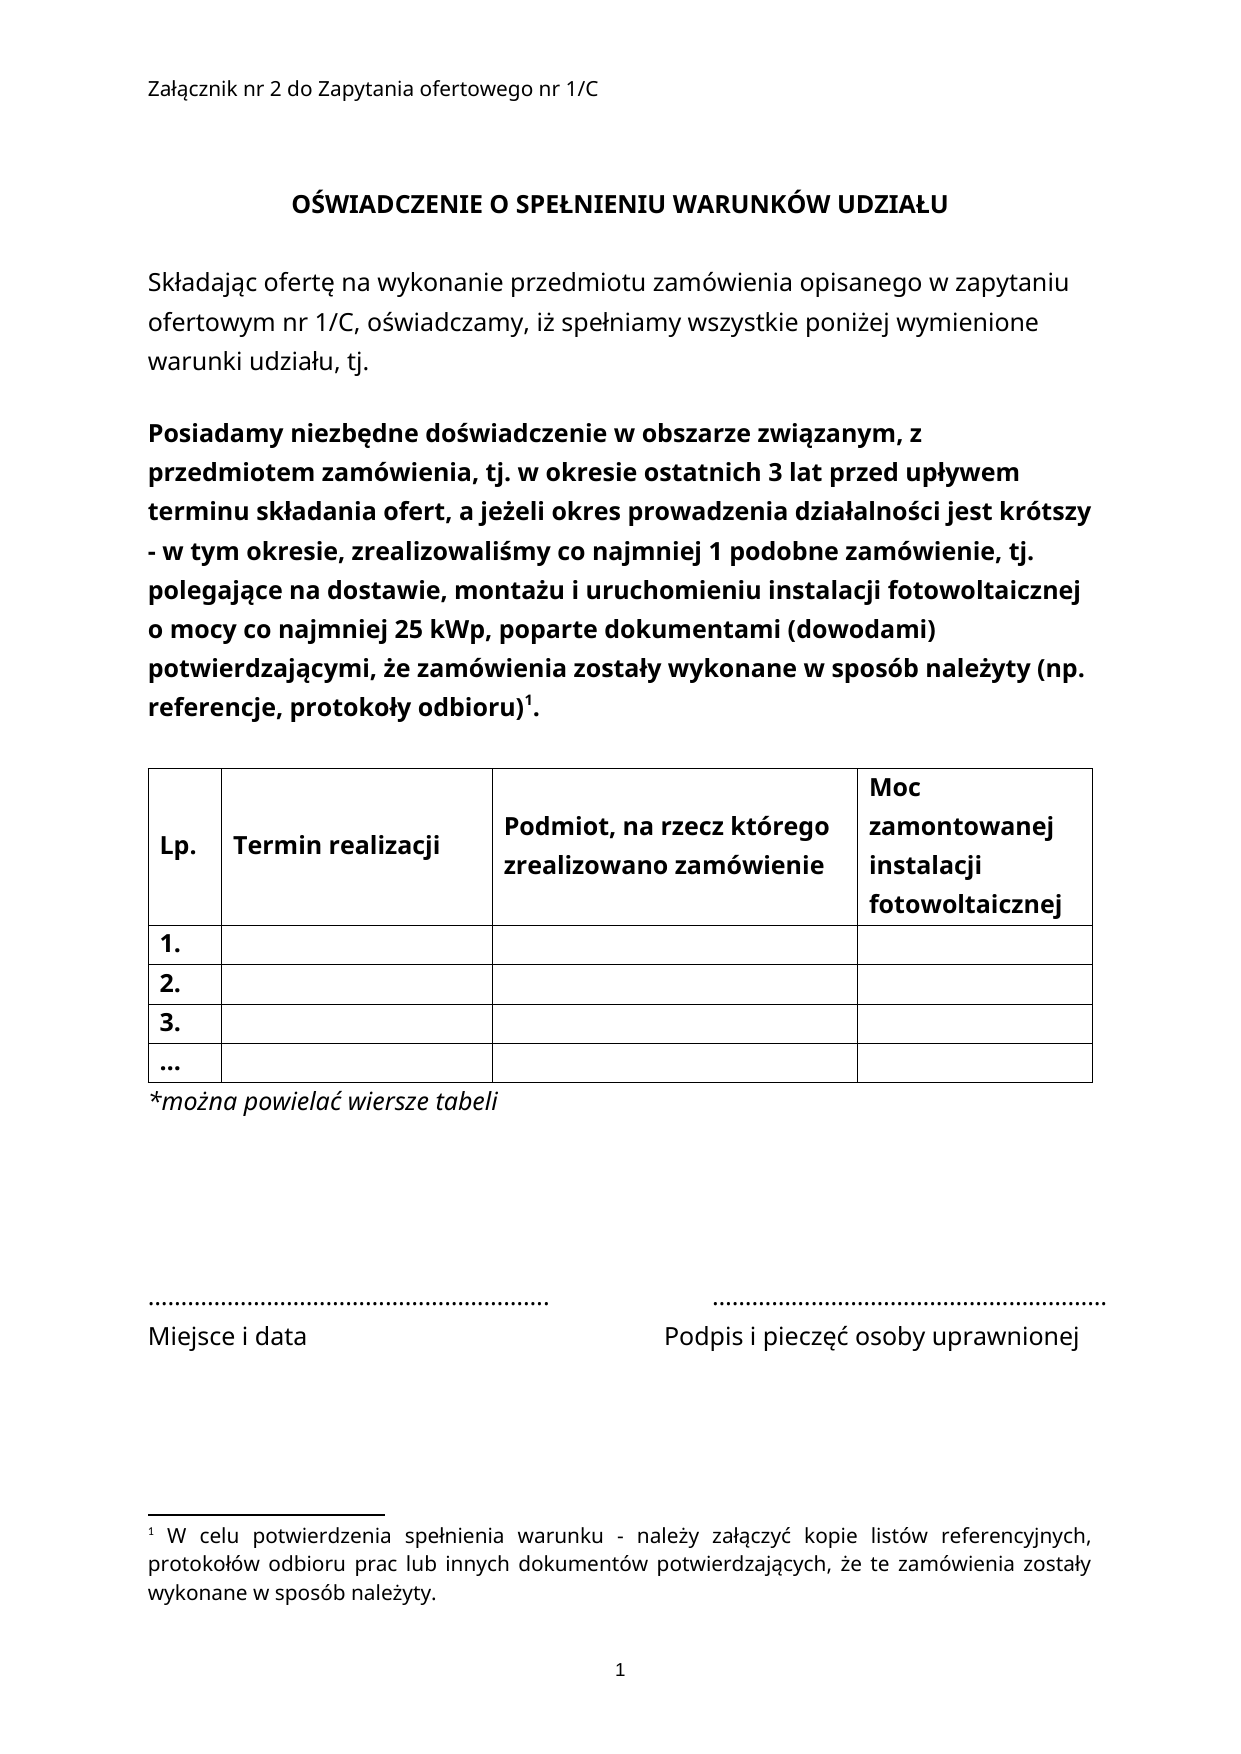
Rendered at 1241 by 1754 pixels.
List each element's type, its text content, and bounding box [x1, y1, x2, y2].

table_cell [858, 1005, 1092, 1043]
text Miejsce i data Podpis i pieczęć osoby uprawnionej [148, 1318, 1093, 1352]
table_cell [493, 965, 857, 1003]
text *można powielać wiersze tabeli [148, 1083, 1093, 1117]
table_cell [858, 1044, 1092, 1082]
table_cell [493, 926, 857, 964]
table_cell [222, 926, 492, 964]
text Oświadczenie o spełnieniu warunków udziału [148, 187, 1093, 221]
table_cell 1. [149, 926, 221, 964]
text Posiadamy niezbędne doświadczenie w obszarze związanym, z przedmiotem zamówienia, tj. w okresie ostatnich 3 lat przed upływem terminu składania ofert, a jeżeli okres prowadzenia działalności jest krótszy - w tym okresie, zrealizowaliśmy co najmniej 1 podobne zamówienie, tj. polegające na dostawie, montażu i uruchomieniu instalacji fotowoltaicznej o mocy co najmniej 25 kWp, poparte dokumentami (dowodami) potwierdzającymi, że zamówienia zostały wykonane w sposób należyty (np. referencje, protokoły odbioru). [148, 416, 1093, 724]
table_cell [222, 1044, 492, 1082]
table_cell [493, 1005, 857, 1043]
table_header Lp. [149, 769, 221, 925]
table_cell [493, 1044, 857, 1082]
table_cell [858, 965, 1092, 1003]
text ……………………………………………………. …………………………………………………… [148, 1279, 1093, 1313]
table_header Moc zamontowanej instalacji fotowoltaicznej [858, 769, 1092, 925]
table_cell 3. [149, 1005, 221, 1043]
table_cell [858, 926, 1092, 964]
table_cell … [149, 1044, 221, 1082]
table_cell 2. [149, 965, 221, 1003]
text Składając ofertę na wykonanie przedmiotu zamówienia opisanego w zapytaniu ofertowym nr 1/C, oświadczamy, iż spełniamy wszystkie poniżej wymienione warunki udziału, tj. [148, 265, 1093, 377]
table_cell [222, 1005, 492, 1043]
table_header Podmiot, na rzecz którego zrealizowano zamówienie [493, 769, 857, 925]
table_header Termin realizacji [222, 769, 492, 925]
table_cell [222, 965, 492, 1003]
